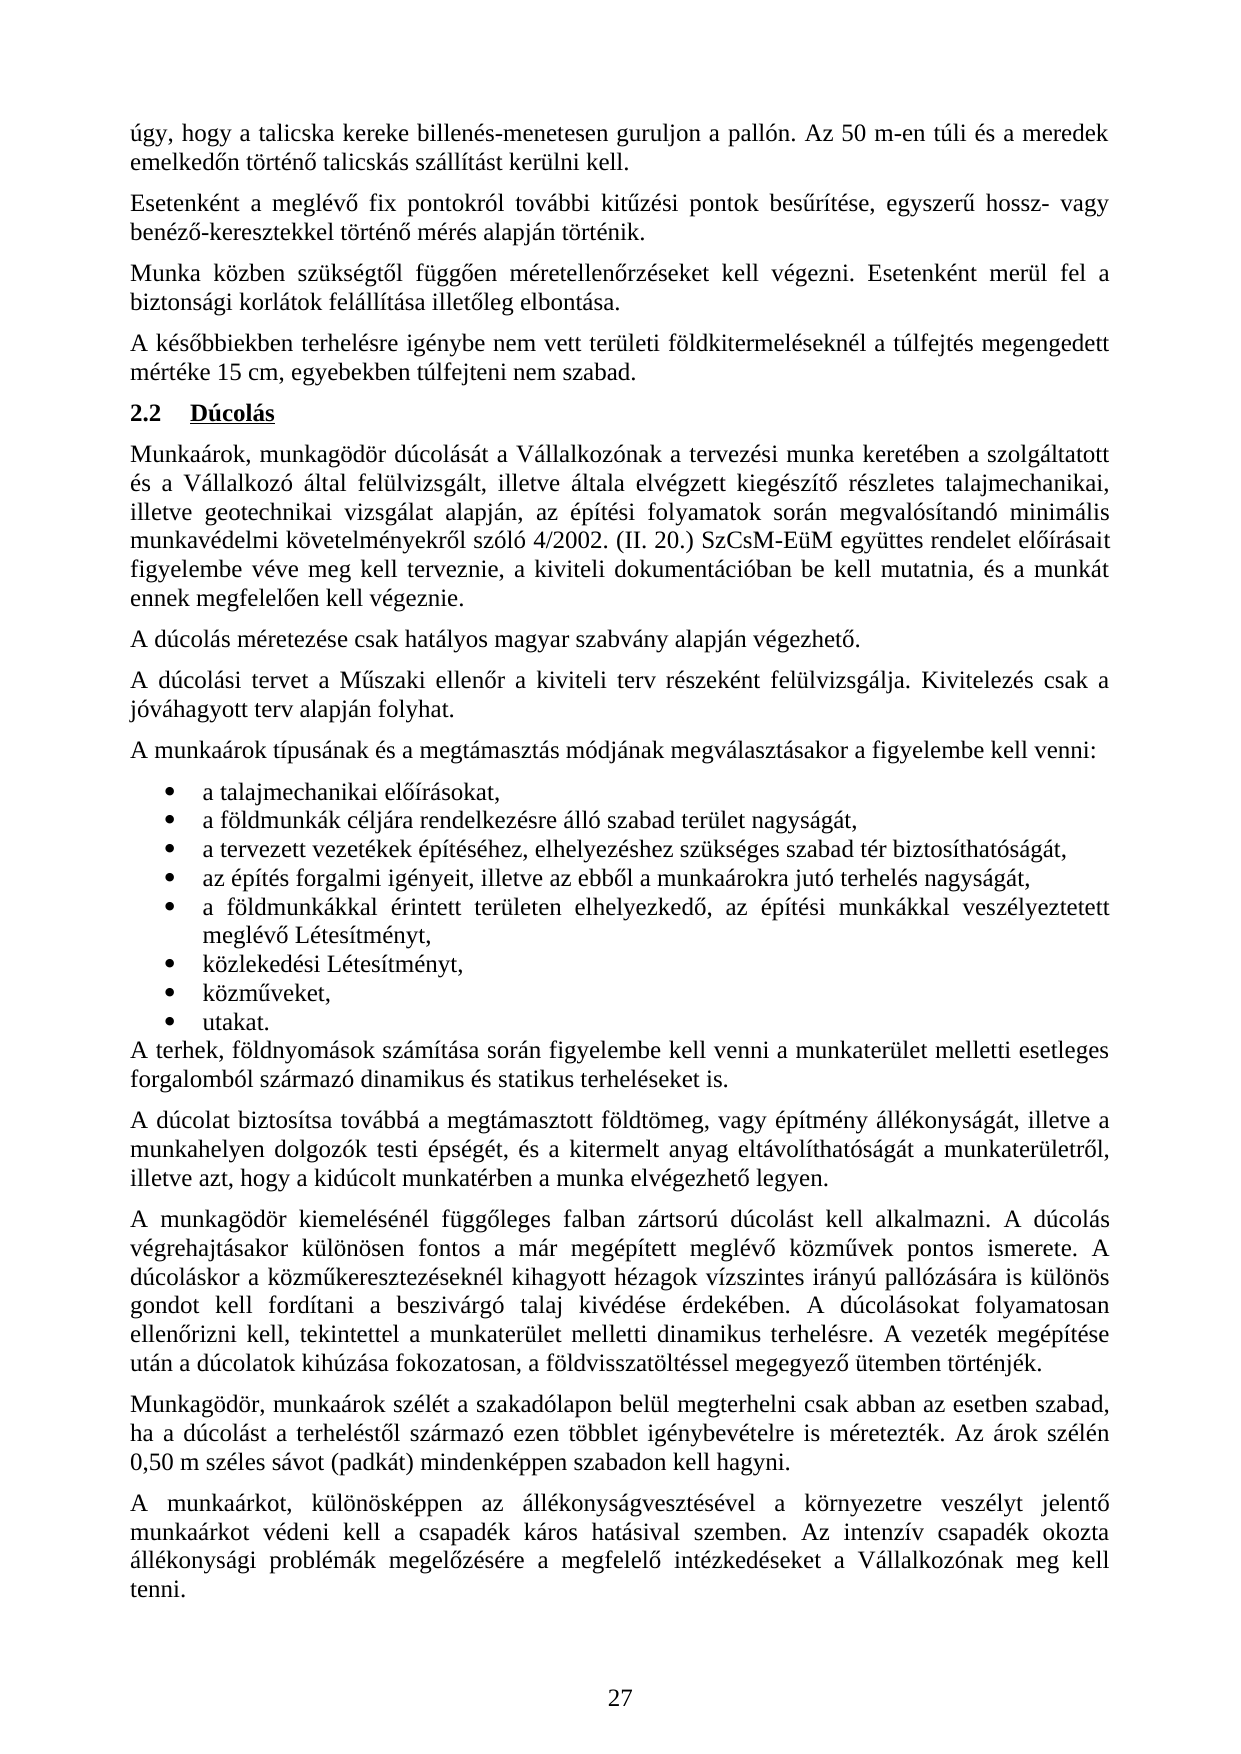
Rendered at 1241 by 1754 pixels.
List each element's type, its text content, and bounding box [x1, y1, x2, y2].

list a tervezett vezetékek építéséhez, elhelyezéshez szükséges szabad tér biztosíthatóságát, [165, 834, 1110, 863]
list utakat. [165, 1007, 1110, 1036]
text Esetenként a meglévő fix pontokról további kitűzési pontok besűrítése, egyszerű hossz- vagy benéző-keresztekkel történő mérés alapján történik. [130, 188, 1110, 246]
text Munkaárok, munkagödör dúcolását a Vállalkozónak a tervezési munka keretében a szolgáltatott és a Vállalkozó által felülvizsgált, illetve általa elvégzett kiegészítő részletes talajmechanikai, illetve geotechnikai vizsgálat alapján, az építési folyamatok során megvalósítandó minimális munkavédelmi követelményekről szóló 4/2002. (II. 20.) SzCsM-EüM együttes rendelet előírásait figyelembe véve meg kell terveznie, a kiviteli dokumentációban be kell mutatnia, és a munkát ennek megfelelően kell végeznie. [130, 439, 1110, 612]
text A későbbiekben terhelésre igénybe nem vett területi földkitermeléseknél a túlfejtés megengedett mértéke 15 cm, egyebekben túlfejteni nem szabad. [130, 328, 1110, 386]
list közlekedési Létesítményt, [165, 949, 1110, 978]
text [130, 118, 1110, 176]
text Munka közben szükségtől függően méretellenőrzéseket kell végezni. Esetenként merül fel a biztonsági korlátok felállítása illetőleg elbontása. [130, 258, 1110, 316]
text Munkagödör, munkaárok szélét a szakadólapon belül megterhelni csak abban az esetben szabad, ha a dúcolást a terheléstől származó ezen többlet igénybevételre is méretezték. Az árok szélén 0,50 m széles sávot (padkát) mindenképpen szabadon kell hagyni. [130, 1389, 1110, 1476]
list közműveket, [165, 978, 1110, 1007]
text A dúcolási tervet a Műszaki ellenőr a kiviteli terv részeként felülvizsgálja. Kivitelezés csak a jóváhagyott terv alapján folyhat. [130, 666, 1110, 723]
text A munkaárkot, különösképpen az állékonyságvesztésével a környezetre veszélyt jelentő munkaárkot védeni kell a csapadék káros hatásival szemben. Az intenzív csapadék okozta állékonysági problémák megelőzésére a megfelelő intézkedéseket a Vállalkozónak meg kell tenni. [130, 1488, 1110, 1603]
text A dúcolat biztosítsa továbbá a megtámasztott földtömeg, vagy építmény állékonyságát, illetve a munkahelyen dolgozók testi épségét, és a kitermelt anyag eltávolíthatóságát a munkaterületről, illetve azt, hogy a kidúcolt munkatérben a munka elvégezhető legyen. [130, 1106, 1110, 1192]
text A munkaárok típusának és a megtámasztás módjának megválasztásakor a figyelembe kell venni: [130, 736, 1110, 764]
text A terhek, földnyomások számítása során figyelembe kell venni a munkaterület melletti esetleges forgalomból származó dinamikus és statikus terheléseket is. [130, 1036, 1110, 1093]
list a földmunkák céljára rendelkezésre álló szabad terület nagyságát, [165, 806, 1110, 834]
list az építés forgalmi igényeit, illetve az ebből a munkaárokra jutó terhelés nagyságát, [165, 863, 1110, 892]
list a földmunkákkal érintett területen elhelyezkedő, az építési munkákkal veszélyeztetett meglévő Létesítményt, [165, 892, 1110, 949]
text A munkagödör kiemelésénél függőleges falban zártsorú dúcolást kell alkalmazni. A dúcolás végrehajtásakor különösen fontos a már megépített meglévő közművek pontos ismerete. A dúcoláskor a közműkeresztezéseknél kihagyott hézagok vízszintes irányú pallózására is különös gondot kell fordítani a beszivárgó talaj kivédése érdekében. A dúcolásokat folyamatosan ellenőrizni kell, tekintettel a munkaterület melletti dinamikus terhelésre. A vezeték megépítése után a dúcolatok kihúzása fokozatosan, a földvisszatöltéssel megegyező ütemben történjék. [130, 1204, 1110, 1377]
text A dúcolás méretezése csak hatályos magyar szabvány alapján végezhető. [130, 624, 1110, 653]
subtitle Dúcolás [130, 398, 1110, 427]
list a talajmechanikai előírásokat, [165, 777, 1110, 806]
